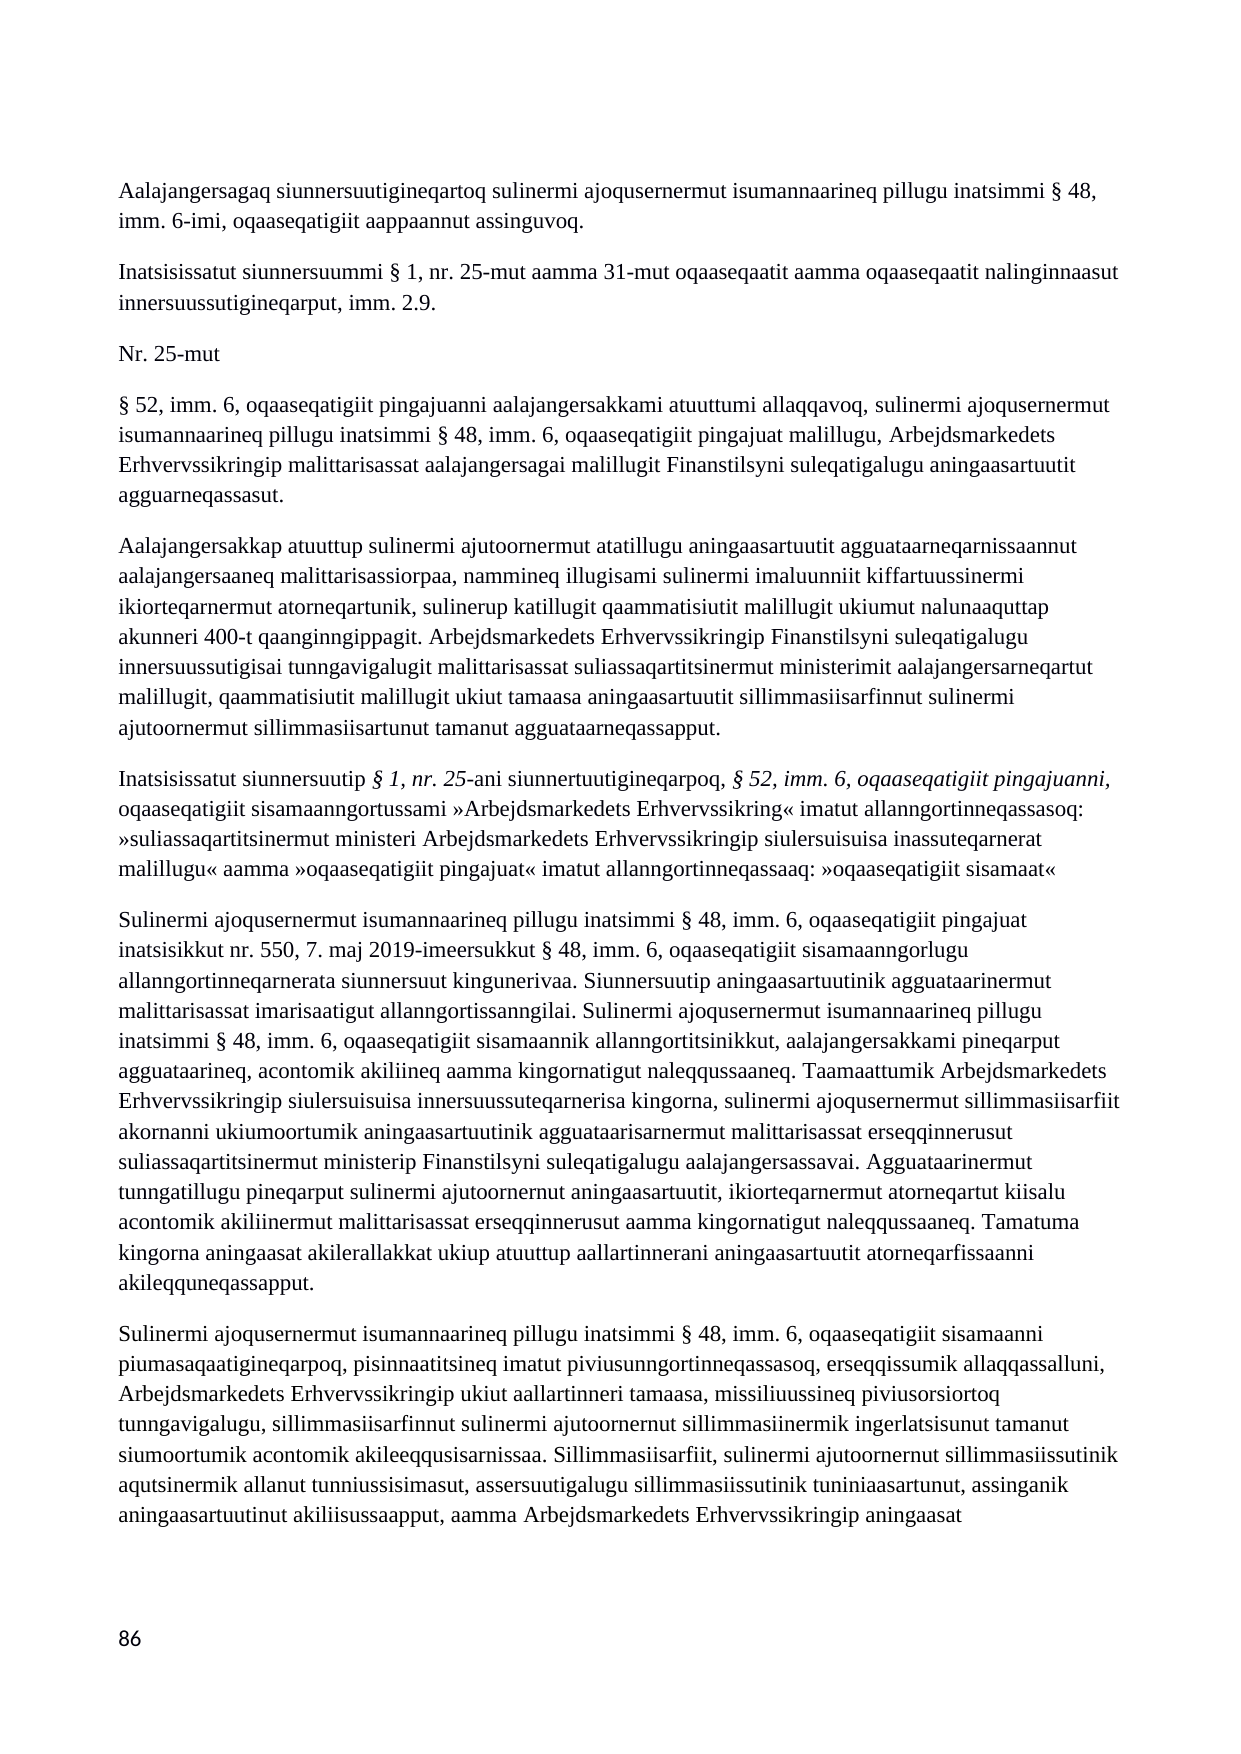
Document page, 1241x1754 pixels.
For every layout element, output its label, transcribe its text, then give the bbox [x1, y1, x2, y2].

text Inatsisissatut siunnersuutip § 1, nr. 25-ani siunnertuutigineqarpoq, § 52, imm. 6, oqaaseqatigiit pingajuanni, oqaaseqatigiit sisamaanngortussami »Arbejdsmarkedets Erhvervssikring« imatut allanngortinneqassasoq: »suliassaqartitsinermut ministeri Arbejdsmarkedets Erhvervssikringip siulersuisuisa inassuteqarnerat malillugu« aamma »oqaaseqatigiit pingajuat« imatut allanngortinneqassaaq: »oqaaseqatigiit sisamaat« [118, 765, 1122, 882]
text Sulinermi ajoqusernermut isumannaarineq pillugu inatsimmi § 48, imm. 6, oqaaseqatigiit pingajuat inatsisikkut nr. 550, 7. maj 2019-imeersukkut § 48, imm. 6, oqaaseqatigiit sisamaanngorlugu allanngortinneqarnerata siunnersuut kingunerivaa. Siunnersuutip aningaasartuutinik agguataarinermut malittarisassat imarisaatigut allanngortissanngilai. Sulinermi ajoqusernermut isumannaarineq pillugu inatsimmi § 48, imm. 6, oqaaseqatigiit sisamaannik allanngortitsinikkut, aalajangersakkami pineqarput agguataarineq, acontomik akiliineq aamma kingornatigut naleqqussaaneq. Taamaattumik Arbejdsmarkedets Erhvervssikringip siulersuisuisa innersuussuteqarnerisa kingorna, sulinermi ajoqusernermut sillimmasiisarfiit akornanni ukiumoortumik aningaasartuutinik agguataarisarnermut malittarisassat erseqqinnerusut suliassaqartitsinermut ministerip Finanstilsyni suleqatigalugu aalajangersassavai. Agguataarinermut tunngatillugu pineqarput sulinermi ajutoornernut aningaasartuutit, ikiorteqarnermut atorneqartut kiisalu acontomik akiliinermut malittarisassat erseqqinnerusut aamma kingornatigut naleqqussaaneq. Tamatuma kingorna aningaasat akilerallakkat ukiup atuuttup aallartinnerani aningaasartuutit atorneqarfissaanni akileqquneqassapput. [118, 906, 1122, 1295]
text § 52, imm. 6, oqaaseqatigiit pingajuanni aalajangersakkami atuuttumi allaqqavoq, sulinermi ajoqusernermut isumannaarineq pillugu inatsimmi § 48, imm. 6, oqaaseqatigiit pingajuat malillugu, Arbejdsmarkedets Erhvervssikringip malittarisassat aalajangersagai malillugit Finanstilsyni suleqatigalugu aningaasartuutit agguarneqassasut. [118, 391, 1122, 508]
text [118, 1320, 1122, 1527]
text Aalajangersagaq siunnersuutigineqartoq sulinermi ajoqusernermut isumannaarineq pillugu inatsimmi § 48, imm. 6-imi, oqaaseqatigiit aappaannut assinguvoq. [118, 177, 1122, 234]
text Nr. 25-mut [118, 340, 1122, 366]
text Inatsisissatut siunnersuummi § 1, nr. 25-mut aamma 31-mut oqaaseqaatit aamma oqaaseqaatit nalinginnaasut innersuussutigineqarput, imm. 2.9. [118, 258, 1122, 315]
text Aalajangersakkap atuuttup sulinermi ajutoornermut atatillugu aningaasartuutit agguataarneqarnissaannut aalajangersaaneq malittarisassiorpaa, nammineq illugisami sulinermi imaluunniit kiffartuussinermi ikiorteqarnermut atorneqartunik, sulinerup katillugit qaammatisiutit malillugit ukiumut nalunaaquttap akunneri 400-t qaanginngippagit. Arbejdsmarkedets Erhvervssikringip Finanstilsyni suleqatigalugu innersuussutigisai tunngavigalugit malittarisassat suliassaqartitsinermut ministerimit aalajangersarneqartut malillugit, qaammatisiutit malillugit ukiut tamaasa aningaasartuutit sillimmasiisarfinnut sulinermi ajutoornermut sillimmasiisartunut tamanut agguataarneqassapput. [118, 532, 1122, 740]
